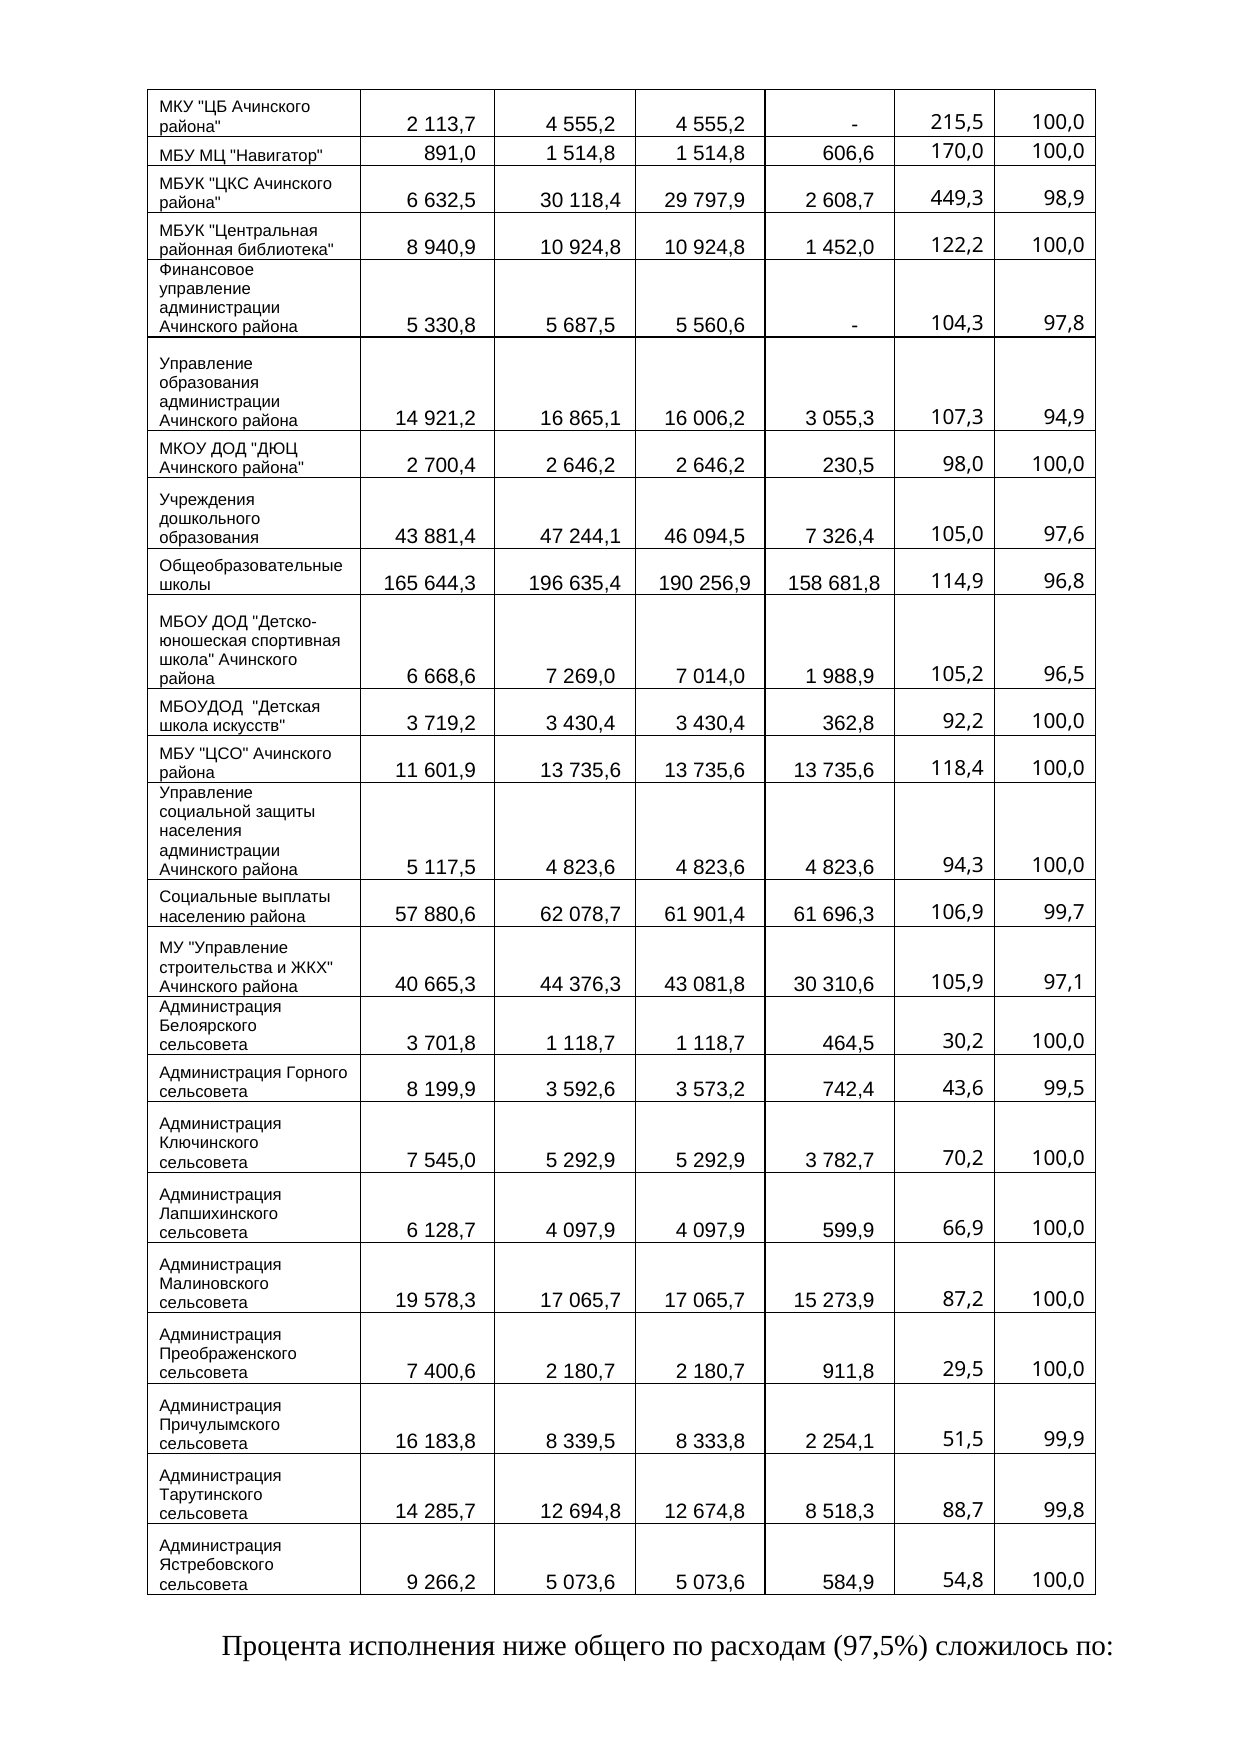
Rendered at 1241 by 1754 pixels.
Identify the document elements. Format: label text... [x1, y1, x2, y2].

table_cell 2 700,4 [361, 431, 494, 477]
table_cell 6 668,6 [361, 595, 494, 688]
table_cell 6 632,5 [361, 166, 494, 212]
table_cell 100,0 [995, 1524, 1095, 1593]
table_cell 4 823,6 [495, 783, 635, 879]
table_cell 88,7 [895, 1454, 994, 1523]
table_cell МБУ МЦ "Навигатор" [148, 137, 360, 165]
table_cell 1 514,8 [495, 137, 635, 165]
table_cell 584,9 [766, 1524, 894, 1593]
table_cell 5 117,5 [361, 783, 494, 879]
table_cell Финансовое управление администрации Ачинского района [148, 260, 360, 336]
table_cell 1 514,8 [636, 137, 764, 165]
table_cell 13 735,6 [636, 736, 764, 782]
table_cell 100,0 [995, 137, 1095, 165]
table_cell Администрация Преображенского сельсовета [148, 1313, 360, 1382]
table_cell 100,0 [995, 689, 1095, 735]
table_cell 92,2 [895, 689, 994, 735]
table_cell 96,8 [995, 549, 1095, 594]
table_cell 2 254,1 [766, 1384, 894, 1453]
table_cell 43,6 [895, 1055, 994, 1101]
table_cell 87,2 [895, 1243, 994, 1312]
table_cell 16 006,2 [636, 338, 764, 430]
table_cell 3 573,2 [636, 1055, 764, 1101]
table_cell 105,9 [895, 927, 994, 996]
table_cell 362,8 [766, 689, 894, 735]
table_cell 100,0 [995, 1173, 1095, 1242]
table_cell 4 555,2 [495, 90, 635, 136]
table_cell 61 901,4 [636, 880, 764, 926]
table_cell 8 940,9 [361, 213, 494, 259]
table_cell 3 782,7 [766, 1102, 894, 1172]
table_cell 2 113,7 [361, 90, 494, 136]
table_cell Учреждения дошкольного образования [148, 478, 360, 547]
table_cell 5 073,6 [495, 1524, 635, 1593]
table_cell Администрация Тарутинского сельсовета [148, 1454, 360, 1523]
table_cell 100,0 [995, 431, 1095, 477]
table_cell 7 326,4 [766, 478, 894, 547]
table_cell 190 256,9 [636, 549, 764, 594]
table_cell 57 880,6 [361, 880, 494, 926]
table_cell 2 180,7 [636, 1313, 764, 1382]
table_cell МКОУ ДОД "ДЮЦ Ачинского района" [148, 431, 360, 477]
table_cell 100,0 [995, 90, 1095, 136]
table_cell 97,1 [995, 927, 1095, 996]
table_cell 891,0 [361, 137, 494, 165]
table_cell 17 065,7 [495, 1243, 635, 1312]
table_cell 4 555,2 [636, 90, 764, 136]
table_cell 118,4 [895, 736, 994, 782]
table_cell 6 128,7 [361, 1173, 494, 1242]
table_cell 3 701,8 [361, 997, 494, 1054]
table_cell 14 921,2 [361, 338, 494, 430]
table_cell 16 865,1 [495, 338, 635, 430]
table_cell 94,9 [995, 338, 1095, 430]
table_cell 100,0 [995, 1102, 1095, 1172]
table_cell 98,9 [995, 166, 1095, 212]
table_cell МБОУДОД "Детская школа искусств" [148, 689, 360, 735]
table_cell МБУ "ЦСО" Ачинского района [148, 736, 360, 782]
table_cell 62 078,7 [495, 880, 635, 926]
table_cell Администрация Причулымского сельсовета [148, 1384, 360, 1453]
table_cell 16 183,8 [361, 1384, 494, 1453]
table_cell 97,6 [995, 478, 1095, 547]
table_cell 8 333,8 [636, 1384, 764, 1453]
table_cell Администрация Белоярского сельсовета [148, 997, 360, 1054]
table_cell - [766, 90, 894, 136]
table_cell 3 719,2 [361, 689, 494, 735]
table_cell 40 665,3 [361, 927, 494, 996]
table_cell 8 518,3 [766, 1454, 894, 1523]
table_cell Администрация Горного сельсовета [148, 1055, 360, 1101]
table_cell 170,0 [895, 137, 994, 165]
table_cell МУ "Управление строительства и ЖКХ" Ачинского района [148, 927, 360, 996]
table_cell 7 269,0 [495, 595, 635, 688]
table_cell 13 735,6 [495, 736, 635, 782]
table_cell 43 881,4 [361, 478, 494, 547]
table_cell 100,0 [995, 783, 1095, 879]
table_cell МБУК "Центральная районная библиотека" [148, 213, 360, 259]
table_cell 5 330,8 [361, 260, 494, 336]
table_cell 9 266,2 [361, 1524, 494, 1593]
table_cell 100,0 [995, 1243, 1095, 1312]
table_cell 51,5 [895, 1384, 994, 1453]
table_cell 19 578,3 [361, 1243, 494, 1312]
table_cell - [766, 260, 894, 336]
table_cell 70,2 [895, 1102, 994, 1172]
table_cell 96,5 [995, 595, 1095, 688]
table_cell МБОУ ДОД "Детско-юношеская спортивная школа" Ачинского района [148, 595, 360, 688]
table_cell Администрация Лапшихинского сельсовета [148, 1173, 360, 1242]
table_cell Управление социальной защиты населения администрации Ачинского района [148, 783, 360, 879]
table_cell 7 545,0 [361, 1102, 494, 1172]
table_cell 100,0 [995, 1313, 1095, 1382]
table_cell 105,0 [895, 478, 994, 547]
table_cell 100,0 [995, 736, 1095, 782]
table_cell Администрация Ключинского сельсовета [148, 1102, 360, 1172]
table_cell 106,9 [895, 880, 994, 926]
table_cell 5 073,6 [636, 1524, 764, 1593]
table_cell 3 430,4 [495, 689, 635, 735]
table_cell 449,3 [895, 166, 994, 212]
table_cell 61 696,3 [766, 880, 894, 926]
text Процента исполнения ниже общего по расходам (97,5%) сложилось по: [148, 1628, 1181, 1662]
table_cell 2 646,2 [495, 431, 635, 477]
table_cell 12 674,8 [636, 1454, 764, 1523]
table_cell 4 823,6 [636, 783, 764, 879]
table_cell 104,3 [895, 260, 994, 336]
table_cell 606,6 [766, 137, 894, 165]
table_cell 5 292,9 [636, 1102, 764, 1172]
table_cell 100,0 [995, 997, 1095, 1054]
table_cell 196 635,4 [495, 549, 635, 594]
table_cell 3 430,4 [636, 689, 764, 735]
table_cell 1 118,7 [495, 997, 635, 1054]
table_cell 215,5 [895, 90, 994, 136]
table_cell 1 452,0 [766, 213, 894, 259]
table_cell 30 310,6 [766, 927, 894, 996]
table_cell 599,9 [766, 1173, 894, 1242]
table_cell 4 097,9 [636, 1173, 764, 1242]
table_cell 114,9 [895, 549, 994, 594]
table_cell 165 644,3 [361, 549, 494, 594]
table_cell 100,0 [995, 213, 1095, 259]
table_cell 230,5 [766, 431, 894, 477]
table_cell 17 065,7 [636, 1243, 764, 1312]
table_cell 911,8 [766, 1313, 894, 1382]
table_cell 29 797,9 [636, 166, 764, 212]
table_cell 107,3 [895, 338, 994, 430]
table_cell 8 199,9 [361, 1055, 494, 1101]
table_cell 66,9 [895, 1173, 994, 1242]
table_cell 43 081,8 [636, 927, 764, 996]
table_cell 7 400,6 [361, 1313, 494, 1382]
table_cell 99,5 [995, 1055, 1095, 1101]
table_cell 12 694,8 [495, 1454, 635, 1523]
table_cell 10 924,8 [495, 213, 635, 259]
table_cell 29,5 [895, 1313, 994, 1382]
table_cell 4 097,9 [495, 1173, 635, 1242]
table_cell 742,4 [766, 1055, 894, 1101]
table_cell 97,8 [995, 260, 1095, 336]
table_cell 1 988,9 [766, 595, 894, 688]
table_cell 122,2 [895, 213, 994, 259]
table_cell Администрация Ястребовского сельсовета [148, 1524, 360, 1593]
table_cell Социальные выплаты населению района [148, 880, 360, 926]
table_cell Общеобразовательные школы [148, 549, 360, 594]
table_cell 30,2 [895, 997, 994, 1054]
table_cell 46 094,5 [636, 478, 764, 547]
table_cell Управление образования администрации Ачинского района [148, 338, 360, 430]
table_cell 99,7 [995, 880, 1095, 926]
table_cell 105,2 [895, 595, 994, 688]
table_cell 47 244,1 [495, 478, 635, 547]
table_cell 15 273,9 [766, 1243, 894, 1312]
table_cell 14 285,7 [361, 1454, 494, 1523]
table_cell 5 560,6 [636, 260, 764, 336]
table_cell 3 592,6 [495, 1055, 635, 1101]
table_cell 10 924,8 [636, 213, 764, 259]
table_cell 2 180,7 [495, 1313, 635, 1382]
table_cell 30 118,4 [495, 166, 635, 212]
table_cell 5 687,5 [495, 260, 635, 336]
table_cell 2 646,2 [636, 431, 764, 477]
table_cell МКУ "ЦБ Ачинского района" [148, 90, 360, 136]
table_cell 11 601,9 [361, 736, 494, 782]
table_cell 5 292,9 [495, 1102, 635, 1172]
table_cell 54,8 [895, 1524, 994, 1593]
table_cell 98,0 [895, 431, 994, 477]
table_cell 464,5 [766, 997, 894, 1054]
table_cell 99,9 [995, 1384, 1095, 1453]
table_cell 8 339,5 [495, 1384, 635, 1453]
table_cell 158 681,8 [766, 549, 894, 594]
table_cell 7 014,0 [636, 595, 764, 688]
table_cell 4 823,6 [766, 783, 894, 879]
table_cell 99,8 [995, 1454, 1095, 1523]
table_cell 94,3 [895, 783, 994, 879]
table_cell 1 118,7 [636, 997, 764, 1054]
table_cell Администрация Малиновского сельсовета [148, 1243, 360, 1312]
table_cell МБУК "ЦКС Ачинского района" [148, 166, 360, 212]
table_cell 3 055,3 [766, 338, 894, 430]
table_cell 44 376,3 [495, 927, 635, 996]
table_cell 2 608,7 [766, 166, 894, 212]
table_cell 13 735,6 [766, 736, 894, 782]
